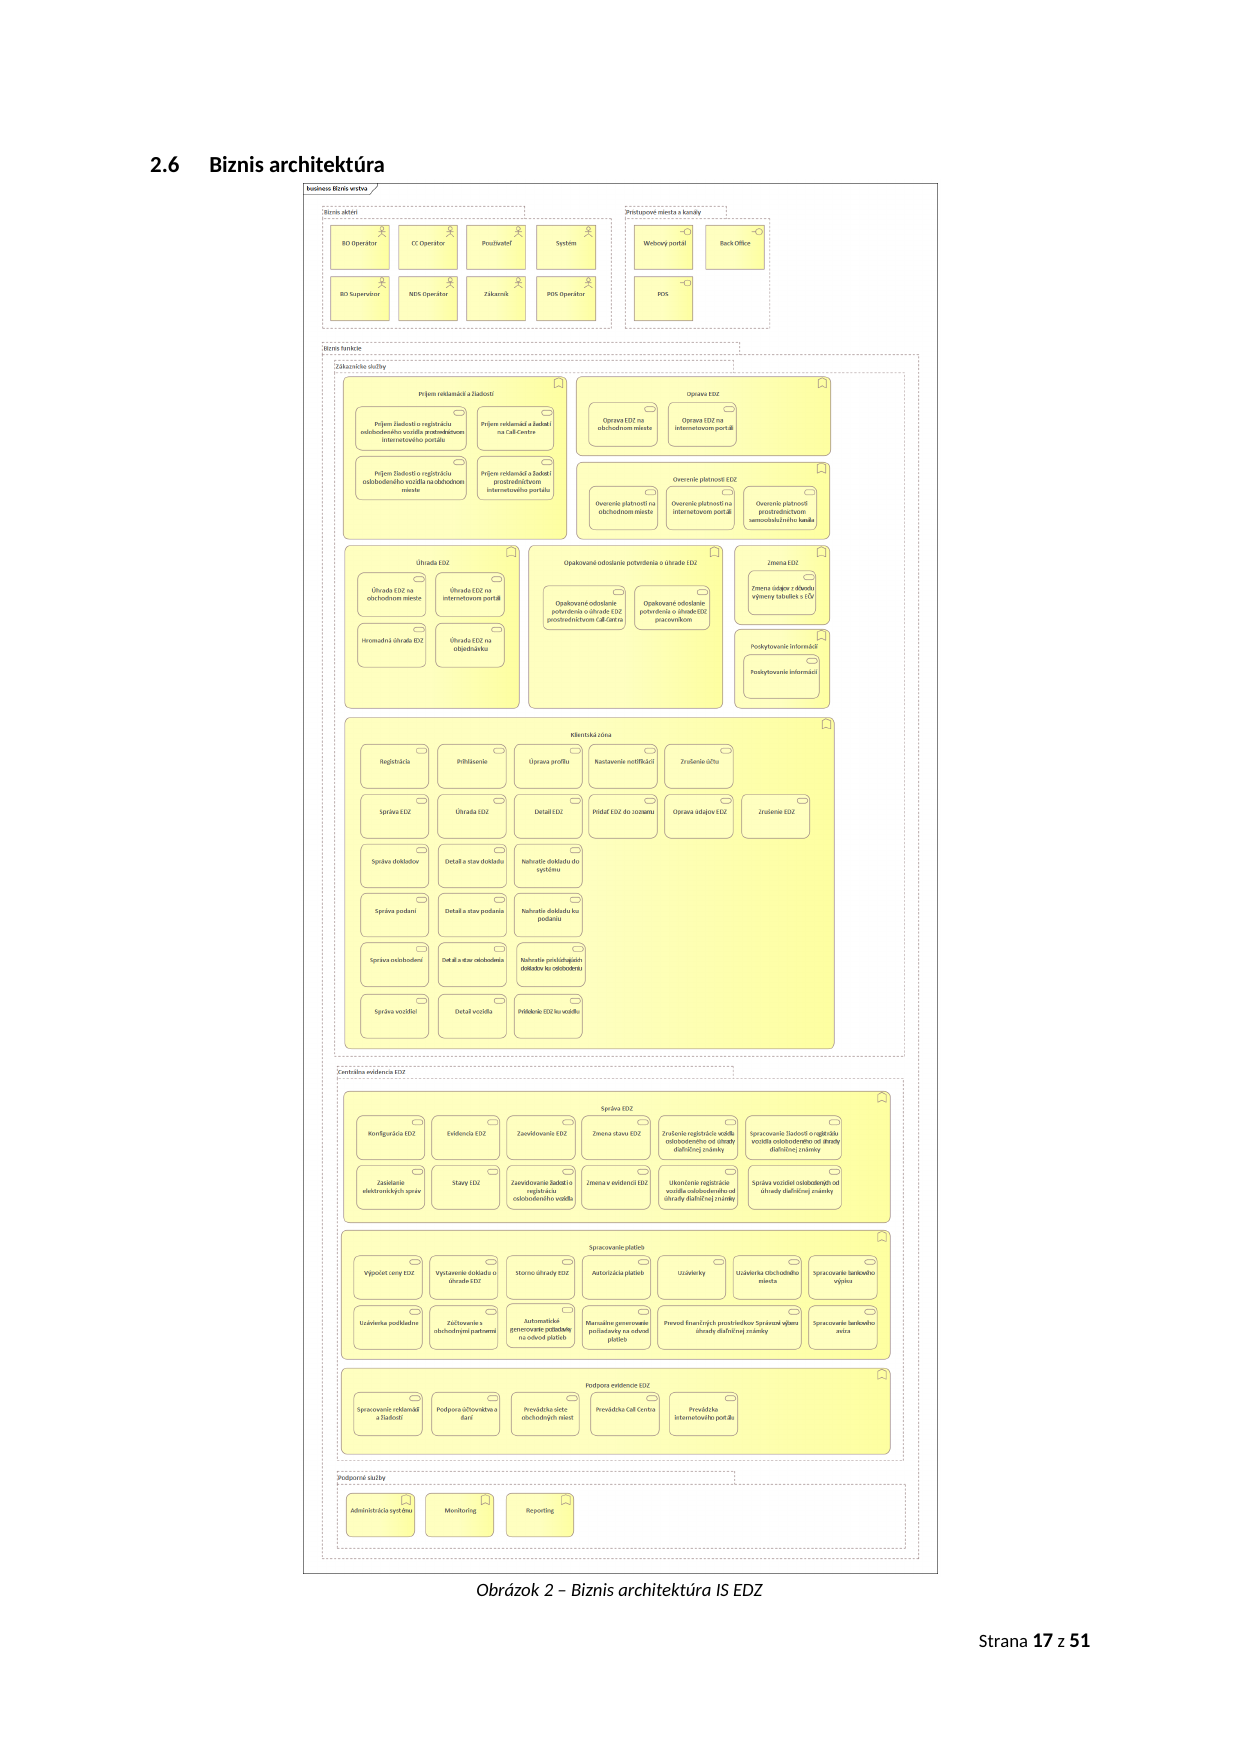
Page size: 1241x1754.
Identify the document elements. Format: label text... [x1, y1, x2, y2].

picture [299, 179, 941, 1577]
text Obrázok 2 – Biznis architektúra IS EDZ [150, 1578, 1090, 1601]
subtitle Biznis architektúra [150, 150, 1090, 178]
